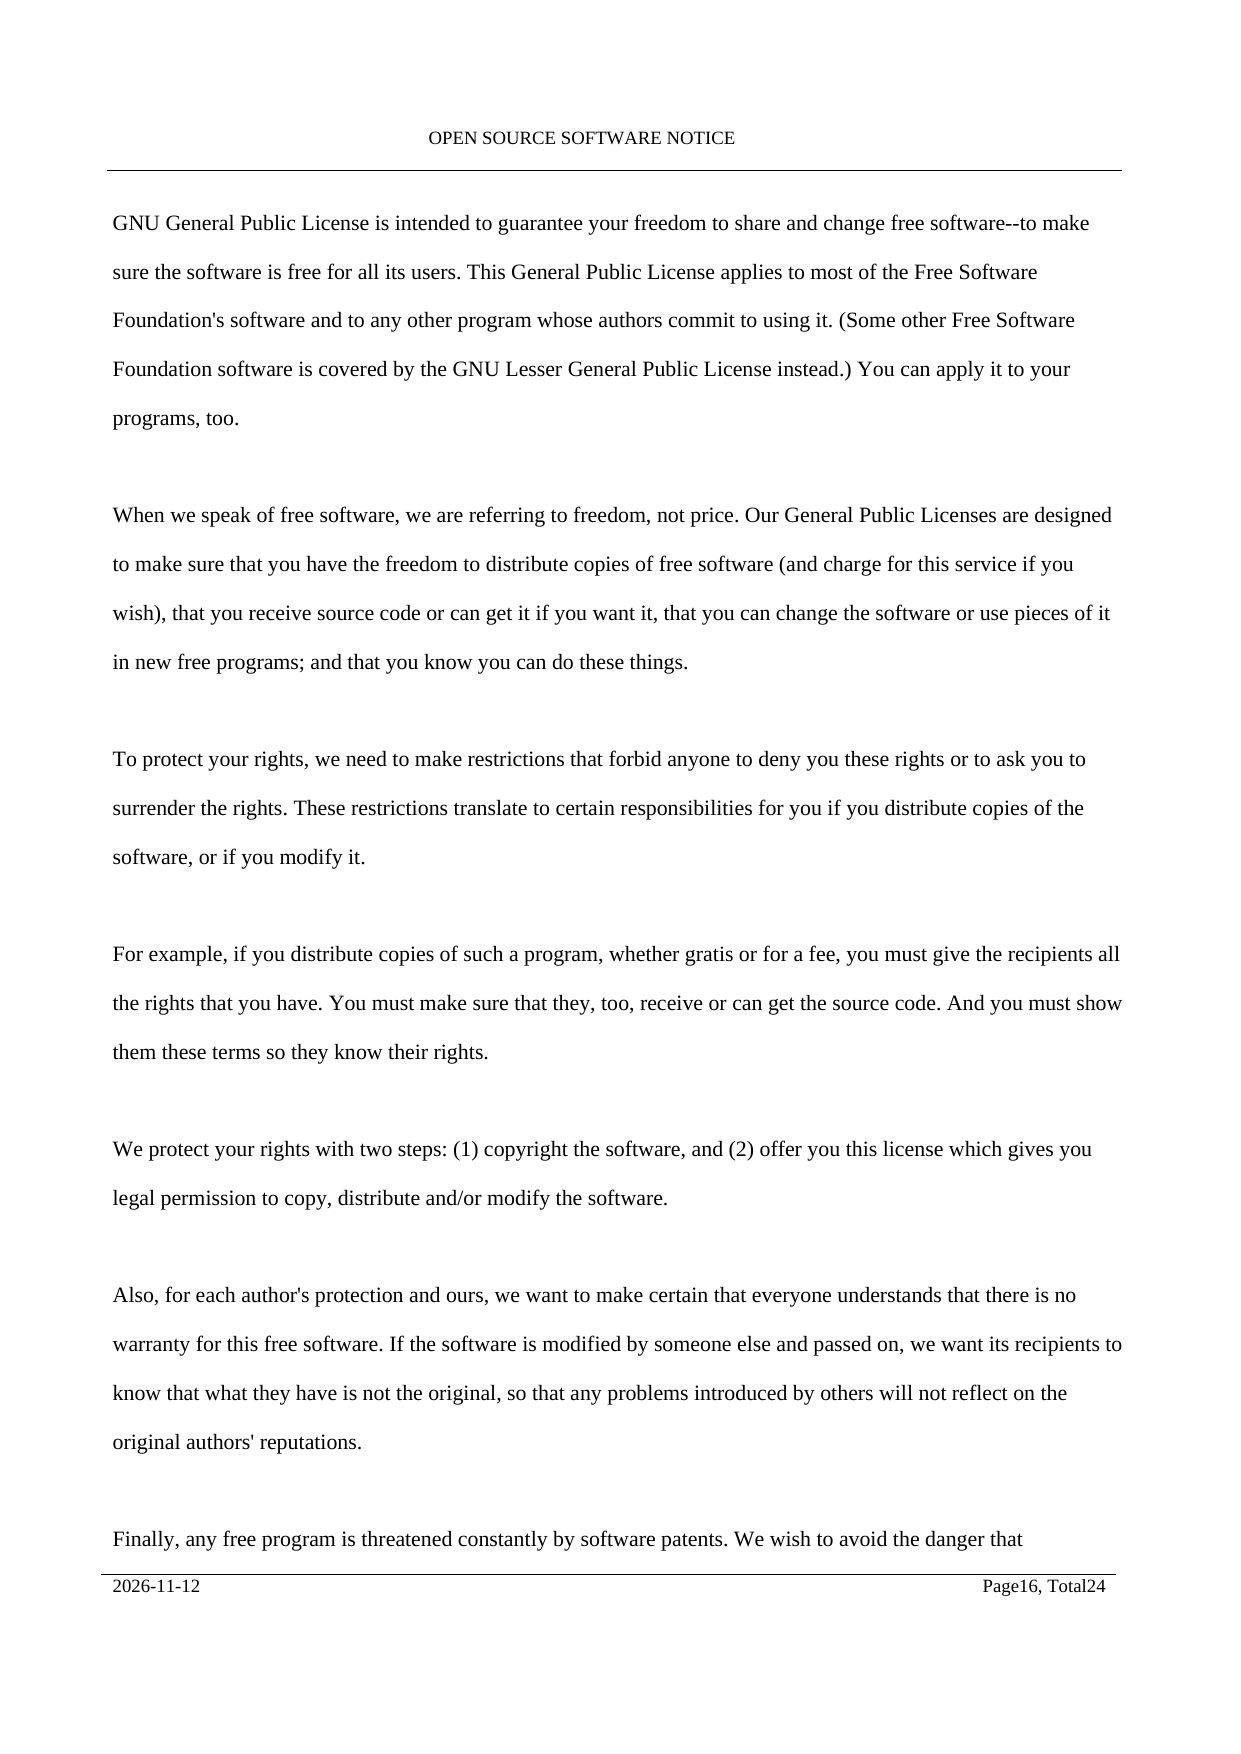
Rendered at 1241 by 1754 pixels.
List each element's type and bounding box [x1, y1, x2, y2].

text [112, 206, 1128, 1555]
